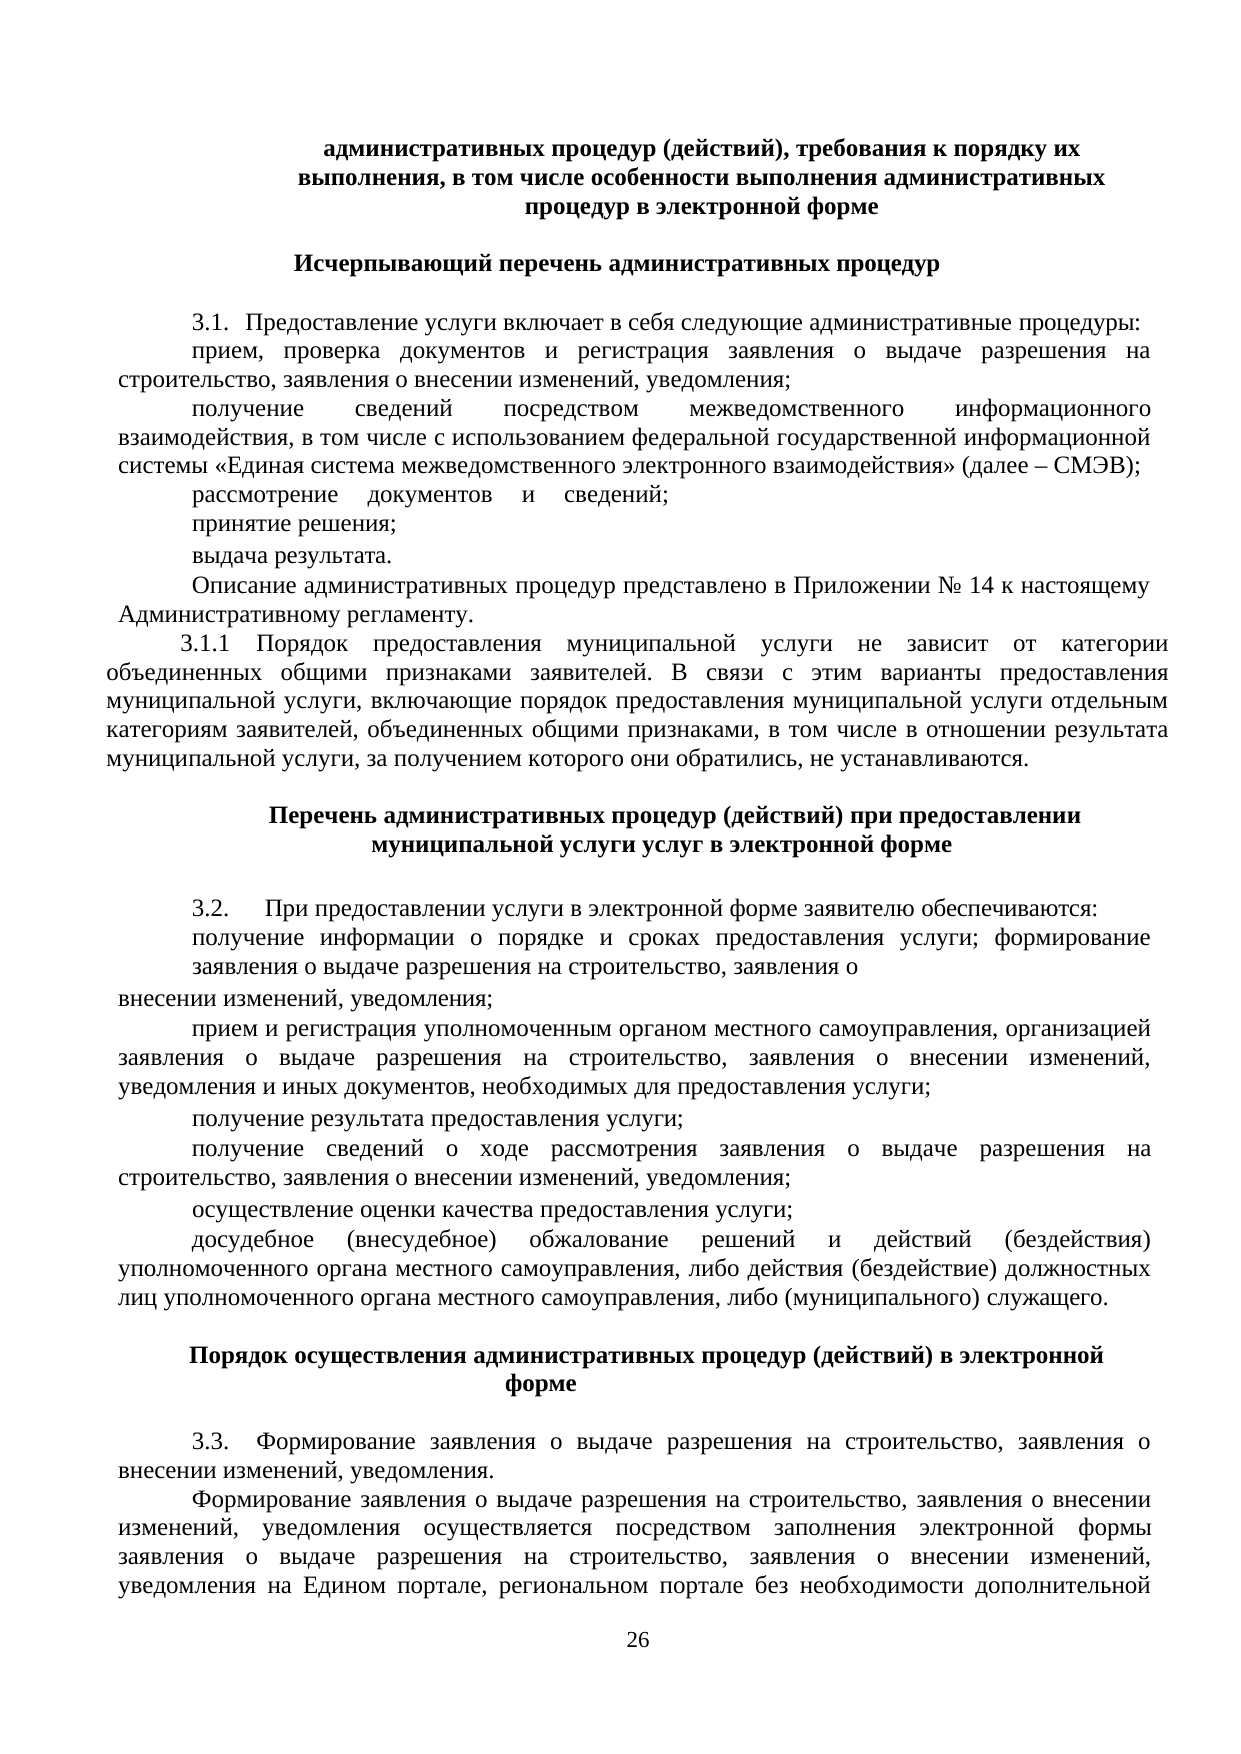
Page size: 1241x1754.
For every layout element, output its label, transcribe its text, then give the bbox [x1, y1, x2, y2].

list Формирование заявления о выдаче разрешения на строительство, заявления о внесении изменений, уведомления. [118, 1426, 1152, 1484]
text получение информации о порядке и сроках предоставления услуги; формирование заявления о выдаче разрешения на строительство, заявления о [192, 922, 1151, 980]
text прием и регистрация уполномоченным органом местного самоуправления, организацией заявления о выдаче разрешения на строительство, заявления о внесении изменений, уведомления и иных документов, необходимых для предоставления услуги; [118, 1013, 1152, 1100]
list При предоставлении услуги в электронной форме заявителю обеспечиваются: [118, 893, 1152, 922]
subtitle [260, 133, 1143, 219]
text получение сведений посредством межведомственного информационного взаимодействия, в том числе с использованием федеральной государственной информационной системы «Единая система межведомственного электронного взаимодействия» (далее – СМЭВ); [118, 393, 1152, 479]
subtitle Порядок осуществления административных процедур (действий) в электронной форме [189, 1340, 1151, 1397]
text Исчерпывающий перечень административных процедур [294, 248, 1169, 277]
text прием, проверка документов и регистрация заявления о выдаче разрешения на строительство, заявления о внесении изменений, уведомления; [118, 336, 1152, 393]
subtitle Перечень административных процедур (действий) при предоставлении муниципальной услуги услуг в электронной форме [171, 800, 1152, 858]
text осуществление оценки качества предоставления услуги; [192, 1191, 1169, 1224]
text рассмотрение документов и сведений; принятие решения; [192, 479, 669, 537]
text 3.1.1 Порядок предоставления муниципальной услуги не зависит от категории объединенных общими признаками заявителей. В связи с этим варианты предоставления муниципальной услуги, включающие порядок предоставления муниципальной услуги отдельным категориям заявителей, объединенных общими признаками, в том числе в отношении результата муниципальной услуги, за получением которого они обратились, не устанавливаются. [106, 628, 1169, 772]
text получение сведений о ходе рассмотрения заявления о выдаче разрешения на строительство, заявления о внесении изменений, уведомления; [118, 1133, 1151, 1191]
text Описание административных процедур представлено в Приложении № 14 к настоящему Административному регламенту. [118, 570, 1151, 628]
text досудебное (внесудебное) обжалование решений и действий (бездействия) уполномоченного органа местного самоуправления, либо действия (бездействие) должностных лиц уполномоченного органа местного самоуправления, либо (муниципального) служащего. [118, 1224, 1152, 1311]
text выдача результата. [192, 537, 1169, 570]
list Предоставление услуги включает в себя следующие административные процедуры: [118, 307, 1152, 335]
text получение результата предоставления услуги; [192, 1100, 1169, 1133]
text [118, 1484, 1152, 1599]
text внесении изменений, уведомления; [118, 980, 1169, 1013]
